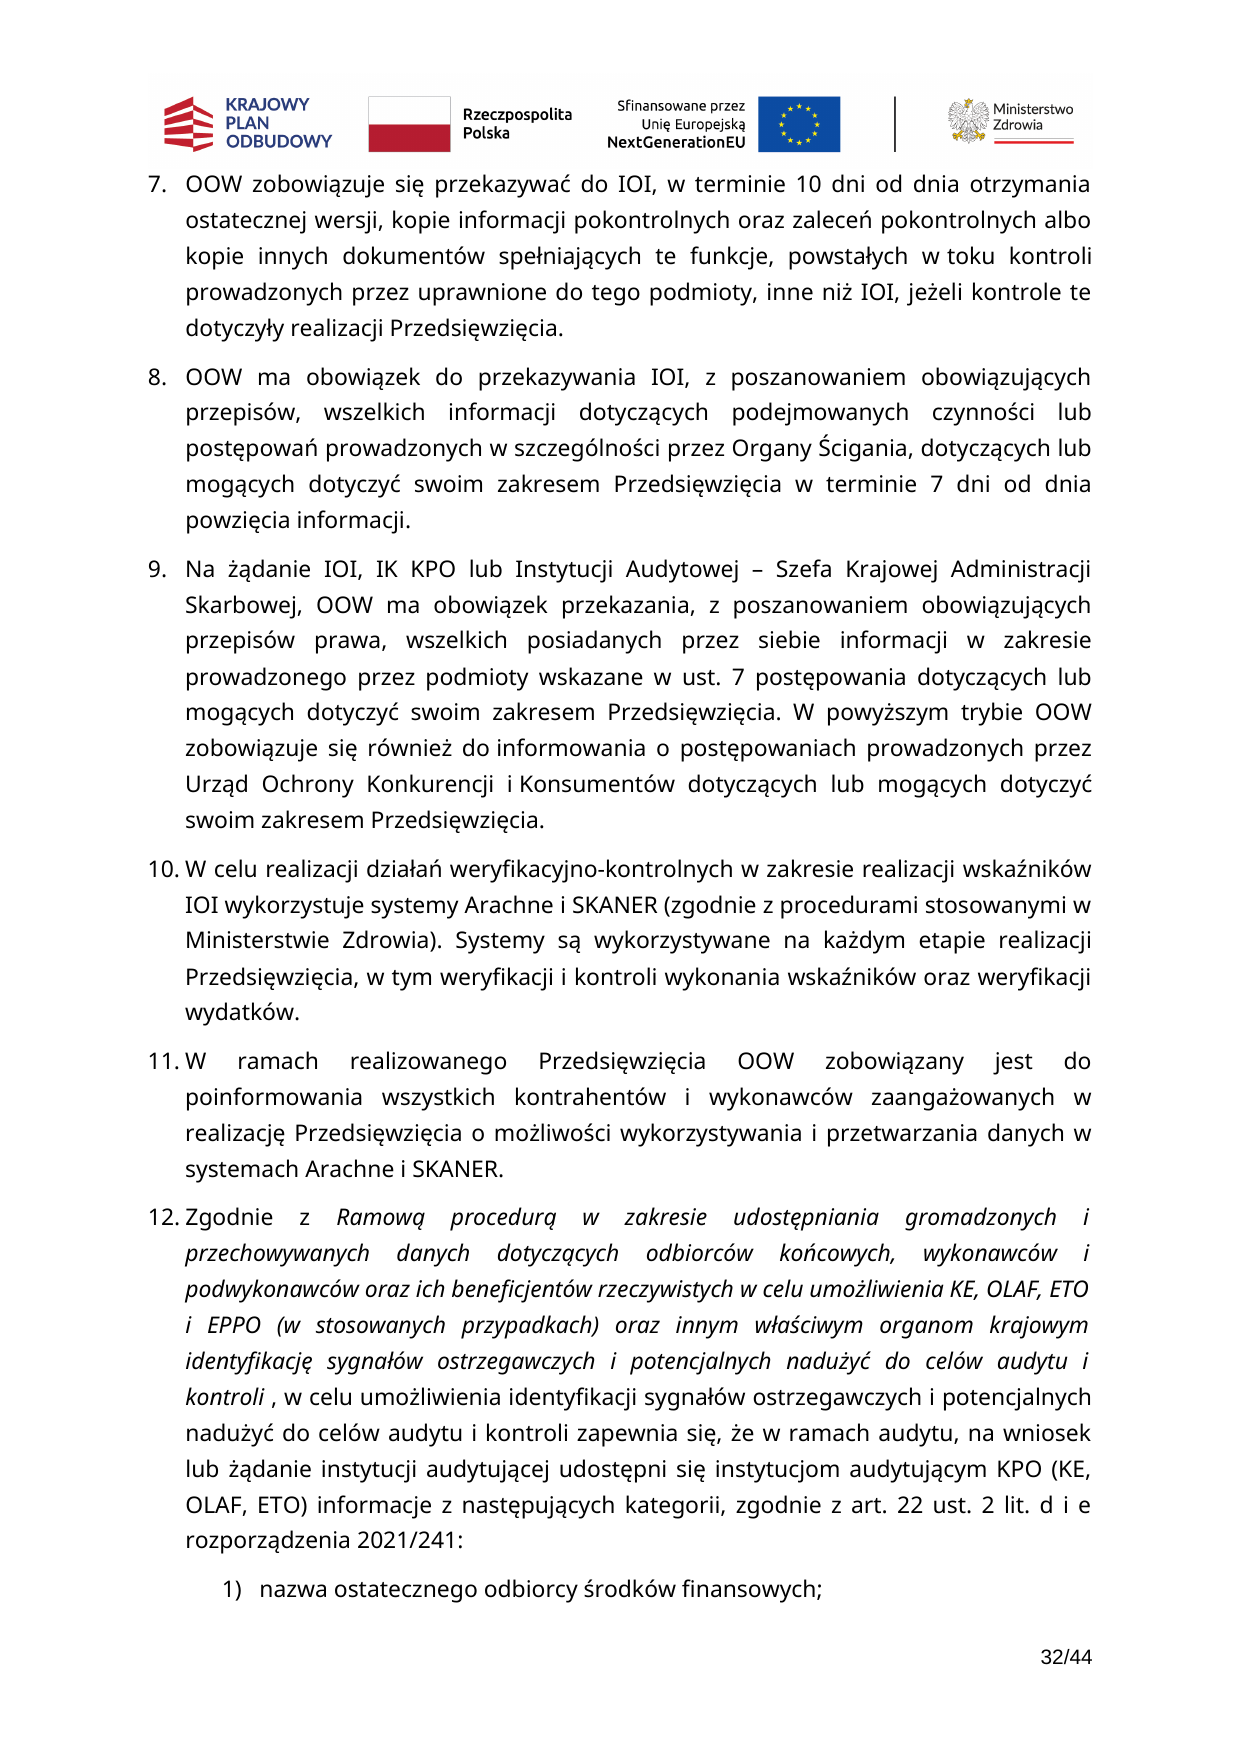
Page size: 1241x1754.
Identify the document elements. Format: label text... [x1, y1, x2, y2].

list OOW zobowiązuje się przekazywać do IOI, w terminie 10 dni od dnia otrzymania ostatecznej wersji, kopie informacji pokontrolnych oraz zaleceń pokontrolnych albo kopie innych dokumentów spełniających te funkcje, powstałych w toku kontroli prowadzonych przez uprawnione do tego podmioty, inne niż IOI, jeżeli kontrole te dotyczyły realizacji Przedsięwzięcia. [148, 169, 1092, 343]
list Na żądanie IOI, IK KPO lub Instytucji Audytowej – Szefa Krajowej Administracji Skarbowej, OOW ma obowiązek przekazania, z poszanowaniem obowiązujących przepisów prawa, wszelkich posiadanych przez siebie informacji w zakresie prowadzonego przez podmioty wskazane w ust. 7 postępowania dotyczących lub mogących dotyczyć swoim zakresem Przedsięwzięcia. W powyższym trybie OOW zobowiązuje się również do informowania o postępowaniach prowadzonych przez Urząd Ochrony Konkurencji i Konsumentów dotyczących lub mogących dotyczyć swoim zakresem Przedsięwzięcia. [148, 553, 1092, 835]
list nazwa ostatecznego odbiorcy środków finansowych; [222, 1573, 1092, 1604]
picture [147, 73, 1093, 169]
list Zgodnie z Ramową procedurą w zakresie udostępniania gromadzonych i przechowywanych danych dotyczących odbiorców końcowych, wykonawców i podwykonawców oraz ich beneficjentów rzeczywistych w celu umożliwienia KE, OLAF, ETO i EPPO (w stosowanych przypadkach) oraz innym właściwym organom krajowym identyfikację sygnałów ostrzegawczych i potencjalnych nadużyć do celów audytu i kontroli , w celu umożliwienia identyfikacji sygnałów ostrzegawczych i potencjalnych nadużyć do celów audytu i kontroli zapewnia się, że w ramach audytu, na wniosek lub żądanie instytucji audytującej udostępni się instytucjom audytującym KPO (KE, OLAF, ETO) informacje z następujących kategorii, zgodnie z art. 22 ust. 2 lit. d i e rozporządzenia 2021/241: [148, 1201, 1092, 1556]
list W celu realizacji działań weryfikacyjno-kontrolnych w zakresie realizacji wskaźników IOI wykorzystuje systemy Arachne i SKANER (zgodnie z procedurami stosowanymi w Ministerstwie Zdrowia). Systemy są wykorzystywane na każdym etapie realizacji Przedsięwzięcia, w tym weryfikacji i kontroli wykonania wskaźników oraz weryfikacji wydatków. [147, 853, 1092, 1028]
list OOW ma obowiązek do przekazywania IOI, z poszanowaniem obowiązujących przepisów, wszelkich informacji dotyczących podejmowanych czynności lub postępowań prowadzonych w szczególności przez Organy Ścigania, dotyczących lub mogących dotyczyć swoim zakresem Przedsięwzięcia w terminie 7 dni od dnia powzięcia informacji. [148, 360, 1092, 535]
list W ramach realizowanego Przedsięwzięcia OOW zobowiązany jest do poinformowania wszystkich kontrahentów i wykonawców zaangażowanych w realizację Przedsięwzięcia o możliwości wykorzystywania i przetwarzania danych w systemach Arachne i SKANER. [147, 1045, 1092, 1184]
